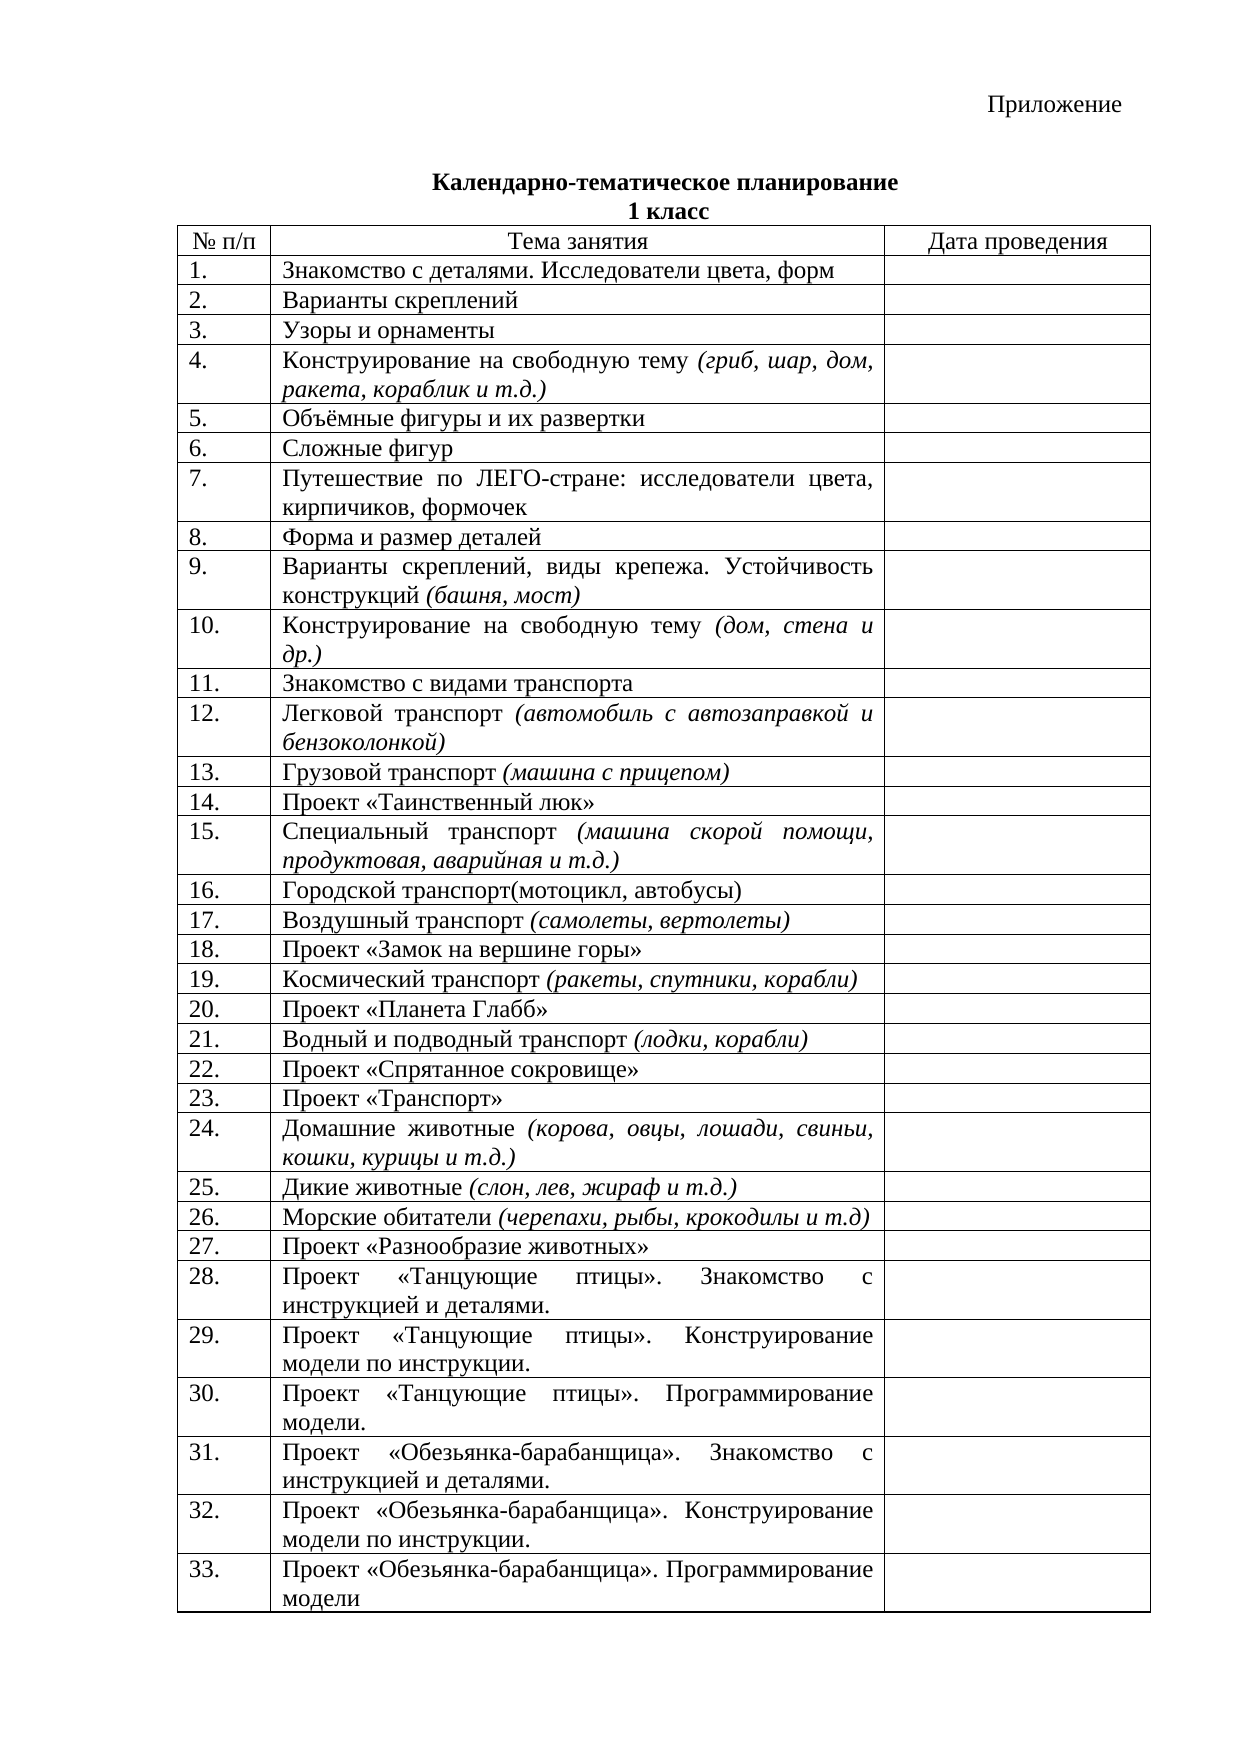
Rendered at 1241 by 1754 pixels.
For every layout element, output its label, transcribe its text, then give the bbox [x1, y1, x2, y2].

table_cell Легковой транспорт (автомобиль с автозаправкой и бензоколонкой) [271, 698, 884, 756]
table_cell [178, 816, 270, 874]
table_cell [178, 1172, 270, 1201]
table_cell [178, 698, 270, 756]
table_cell Конструирование на свободную тему (гриб, шар, дом, ракета, кораблик и т.д.) [271, 345, 884, 402]
table_cell [885, 1554, 1150, 1611]
table_cell [178, 935, 270, 963]
table_cell [885, 1024, 1150, 1053]
table_cell [178, 463, 270, 521]
table_cell [178, 994, 270, 1023]
table_cell [178, 610, 270, 667]
table_cell Проект «Транспорт» [271, 1084, 884, 1112]
table_cell [178, 1495, 270, 1553]
table_cell [178, 1231, 270, 1260]
text Календарно-тематическое планирование [214, 167, 1122, 196]
table_cell [885, 433, 1150, 462]
table_cell Знакомство с деталями. Исследователи цвета, форм [271, 256, 884, 284]
table_cell [178, 787, 270, 815]
table_cell Объёмные фигуры и их развертки [271, 404, 884, 432]
table_cell [885, 1202, 1150, 1230]
table_cell Проект «Таинственный люк» [271, 787, 884, 815]
table_cell [885, 285, 1150, 314]
table_cell [885, 964, 1150, 993]
table_cell [885, 994, 1150, 1023]
table_cell Специальный транспорт (машина скорой помощи, продуктовая, аварийная и т.д.) [271, 816, 884, 874]
table_cell [885, 669, 1150, 697]
table_cell Узоры и орнаменты [271, 315, 884, 344]
table_cell [178, 404, 270, 432]
table_cell [885, 522, 1150, 550]
table_cell Воздушный транспорт (самолеты, вертолеты) [271, 905, 884, 933]
table_cell Проект «Планета Глабб» [271, 994, 884, 1023]
table_cell [178, 964, 270, 993]
table_cell [178, 669, 270, 697]
table_cell Конструирование на свободную тему (дом, стена и др.) [271, 610, 884, 667]
table_cell Знакомство с видами транспорта [271, 669, 884, 697]
table_cell [178, 551, 270, 609]
table_cell [178, 1261, 270, 1319]
table_cell Домашние животные (корова, овцы, лошади, свиньи, кошки, курицы и т.д.) [271, 1113, 884, 1171]
table_cell Проект «Танцующие птицы». Конструирование модели по инструкции. [271, 1320, 884, 1377]
table_header № п/п [178, 226, 270, 254]
table_cell Сложные фигур [271, 433, 884, 462]
table_cell [885, 1084, 1150, 1112]
table_cell [178, 1054, 270, 1082]
table_cell Морские обитатели (черепахи, рыбы, крокодилы и т.д) [271, 1202, 884, 1230]
table_cell Дикие животные (слон, лев, жираф и т.д.) [271, 1172, 884, 1201]
table_cell [178, 433, 270, 462]
table_cell [885, 935, 1150, 963]
table_cell Проект «Спрятанное сокровище» [271, 1054, 884, 1082]
table_cell Проект «Замок на вершине горы» [271, 935, 884, 963]
table_cell Космический транспорт (ракеты, спутники, корабли) [271, 964, 884, 993]
table_cell Проект «Обезьянка-барабанщица». Программирование модели [271, 1554, 884, 1611]
table_cell Городской транспорт(мотоцикл, автобусы) [271, 875, 884, 904]
table_cell Водный и подводный транспорт (лодки, корабли) [271, 1024, 884, 1053]
table_cell [885, 1495, 1150, 1553]
table_cell [178, 1202, 270, 1230]
table_cell [885, 1378, 1150, 1436]
table_cell [885, 816, 1150, 874]
table_cell [885, 787, 1150, 815]
table_cell [178, 285, 270, 314]
table_cell Проект «Обезьянка-барабанщица». Знакомство с инструкцией и деталями. [271, 1437, 884, 1494]
table_cell [885, 610, 1150, 667]
table_cell [885, 905, 1150, 933]
table_cell [885, 1261, 1150, 1319]
table_cell [178, 256, 270, 284]
table_cell [178, 1024, 270, 1053]
table_cell [178, 905, 270, 933]
table_cell [885, 1172, 1150, 1201]
table_header Тема занятия [271, 226, 884, 254]
table_cell [885, 404, 1150, 432]
table_cell [885, 1054, 1150, 1082]
table_cell [885, 1437, 1150, 1494]
table_cell [178, 1378, 270, 1436]
table_cell [178, 522, 270, 550]
table_cell [885, 698, 1150, 756]
table_cell [885, 875, 1150, 904]
table_cell [885, 1320, 1150, 1377]
table_cell Проект «Танцующие птицы». Знакомство с инструкцией и деталями. [271, 1261, 884, 1319]
table_cell Форма и размер деталей [271, 522, 884, 550]
text Приложение [215, 89, 1122, 117]
text 1 класс [214, 196, 1122, 225]
table_cell [885, 551, 1150, 609]
table_cell [178, 757, 270, 786]
table_cell [178, 1320, 270, 1377]
table_cell [178, 1437, 270, 1494]
table_cell [178, 1554, 270, 1611]
table_cell [885, 757, 1150, 786]
table_cell [885, 1113, 1150, 1171]
table_cell Проект «Разнообразие животных» [271, 1231, 884, 1260]
table_cell Варианты скреплений, виды крепежа. Устойчивость конструкций (башня, мост) [271, 551, 884, 609]
table_cell Путешествие по ЛЕГО-стране: исследователи цвета, кирпичиков, формочек [271, 463, 884, 521]
table_cell [178, 1113, 270, 1171]
table_cell Проект «Танцующие птицы». Программирование модели. [271, 1378, 884, 1436]
table_cell [885, 463, 1150, 521]
table_cell [885, 315, 1150, 344]
table_cell [178, 315, 270, 344]
table_cell [885, 345, 1150, 402]
table_header Дата проведения [885, 226, 1150, 254]
table_cell [178, 1084, 270, 1112]
table_cell [178, 875, 270, 904]
table_cell Варианты скреплений [271, 285, 884, 314]
table_cell Грузовой транспорт (машина с прицепом) [271, 757, 884, 786]
table_cell Проект «Обезьянка-барабанщица». Конструирование модели по инструкции. [271, 1495, 884, 1553]
table_cell [178, 345, 270, 402]
table_cell [885, 256, 1150, 284]
table_cell [885, 1231, 1150, 1260]
